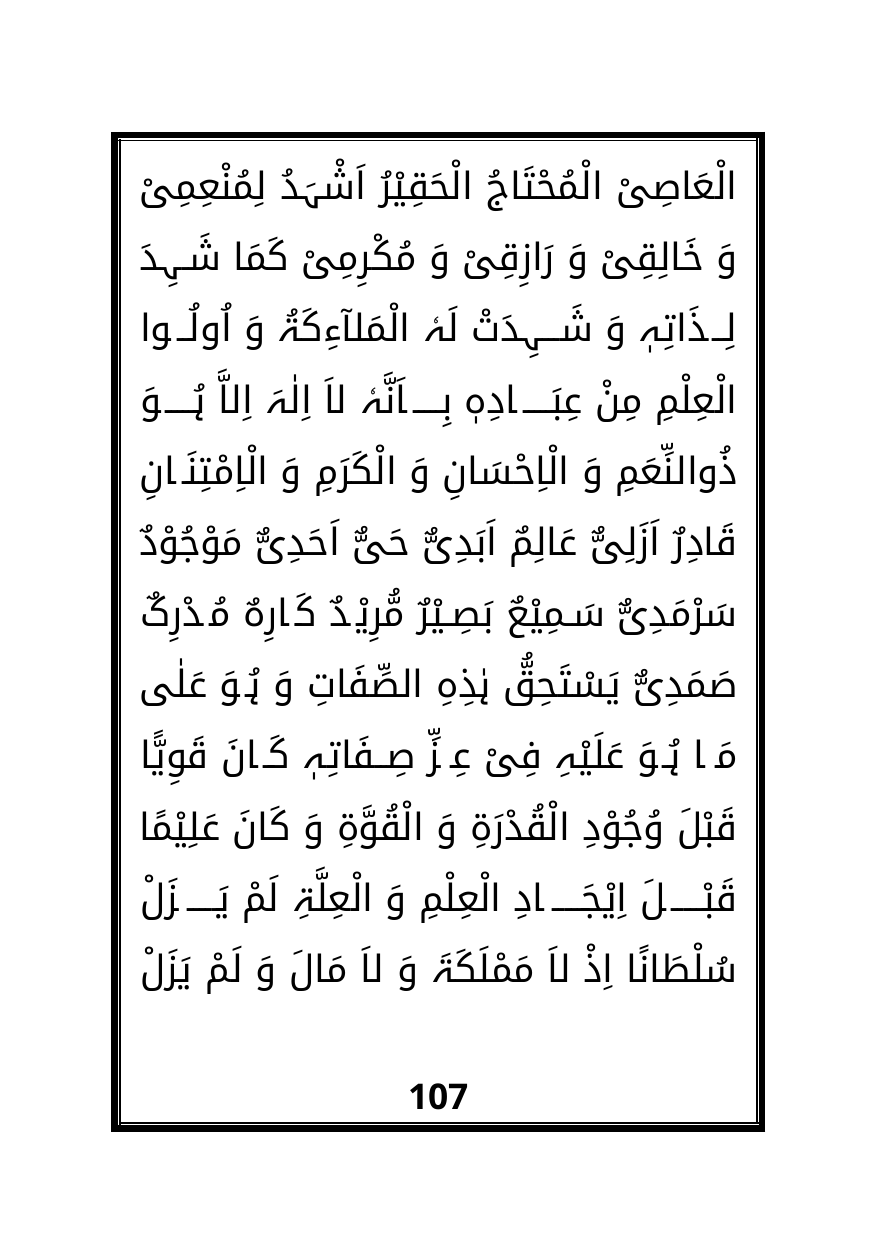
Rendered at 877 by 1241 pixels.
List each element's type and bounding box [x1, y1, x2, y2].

text [139, 151, 737, 1005]
